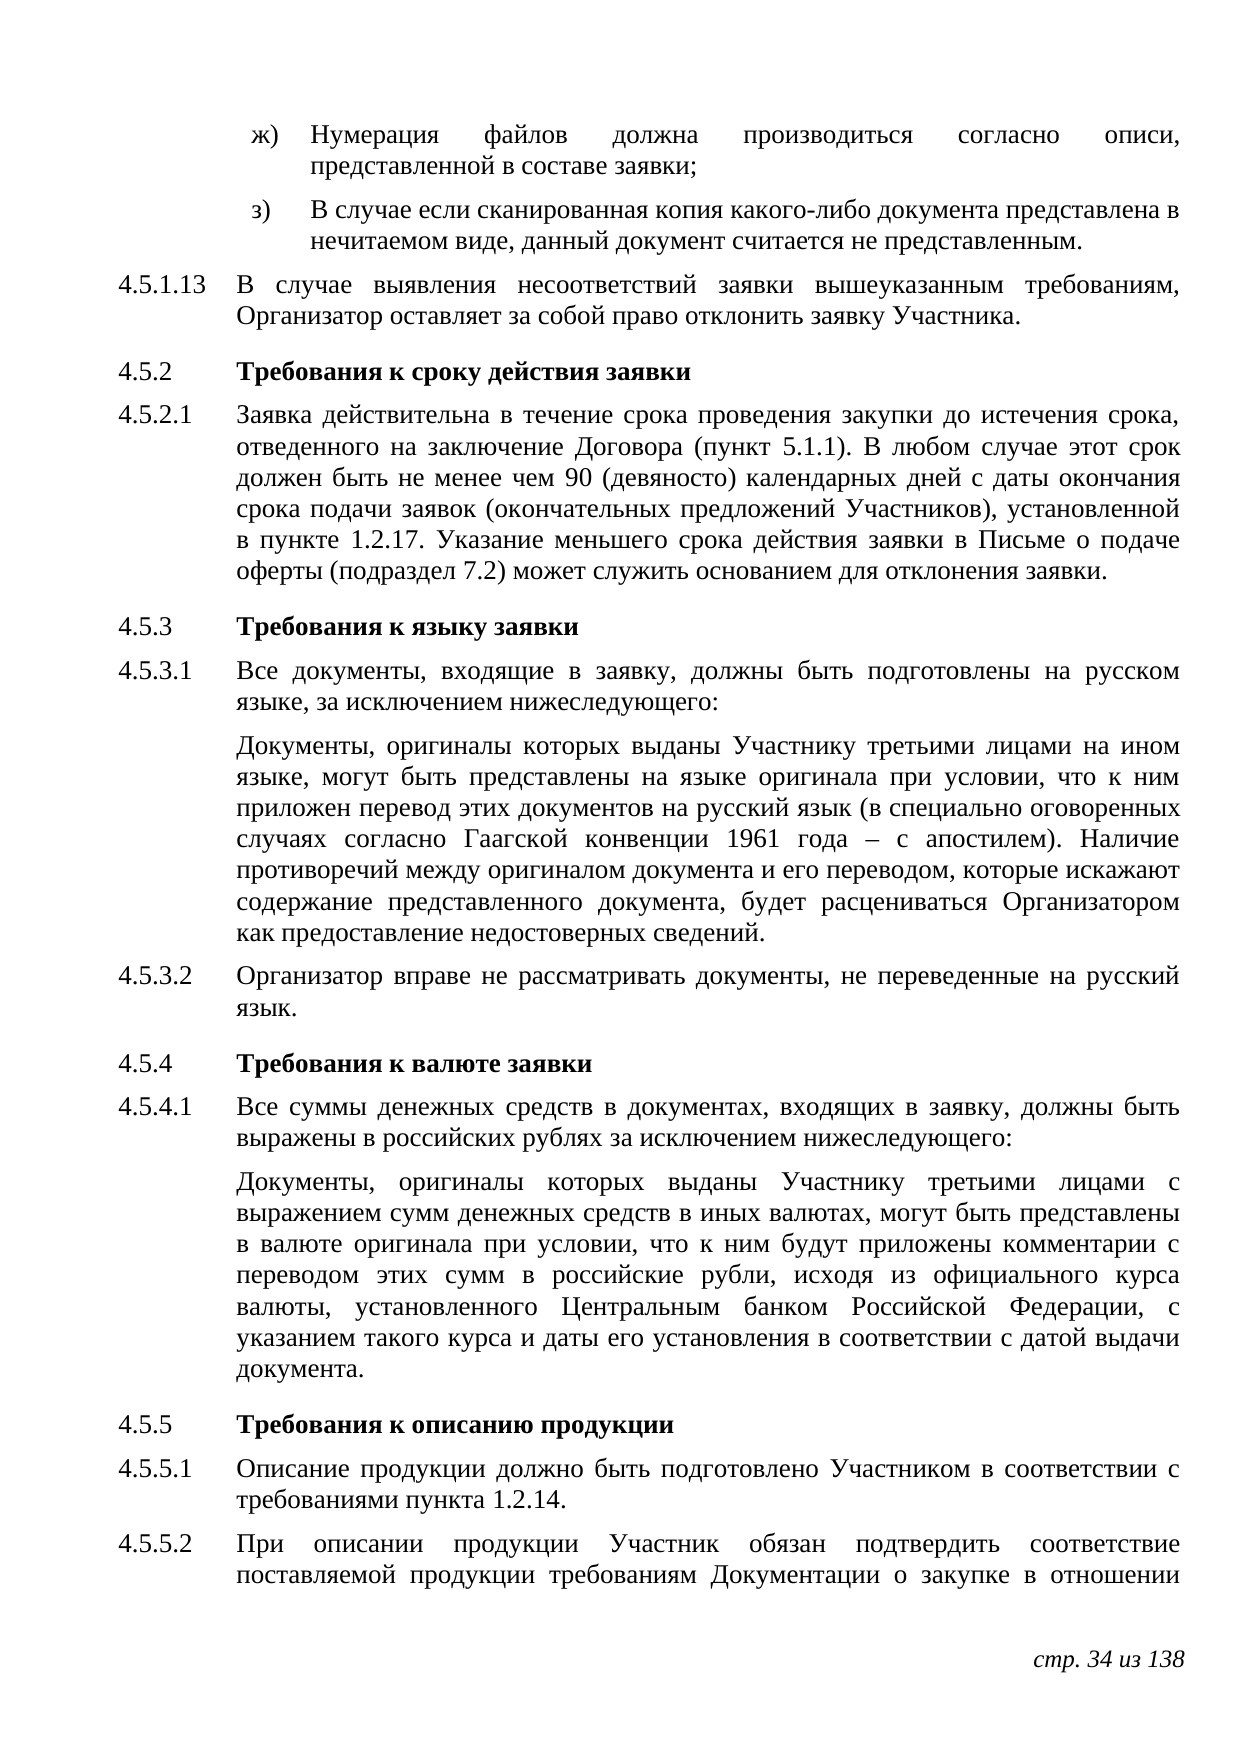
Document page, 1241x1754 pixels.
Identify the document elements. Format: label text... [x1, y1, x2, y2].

text В случае если сканированная копия какого-либо документа представлена в нечитаемом виде, данный документ считается не представленным. [251, 193, 1181, 255]
text Нумерация файлов должна производиться согласно описи, представленной в составе заявки; [251, 118, 1181, 180]
list Все документы, входящие в заявку, должны быть подготовлены на русском языке, за исключением нижеследующего: [118, 654, 1181, 716]
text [118, 1527, 1181, 1589]
text Описание продукции должно быть подготовлено Участником в соответствии с требованиями пункта 1.2.14. [118, 1452, 1181, 1514]
text Требования к валюте заявки [118, 1047, 1181, 1078]
list В случае выявления несоответствий заявки вышеуказанным требованиям, Организатор оставляет за собой право отклонить заявку Участника. [118, 268, 1181, 330]
text Требования к языку заявки [118, 611, 1181, 642]
text Заявка действительна в течение срока проведения закупки до истечения срока, отведенного на заключение Договора (пункт 5.1.1). В любом случае этот срок должен быть не менее чем 90 (девяносто) календарных дней с даты окончания срока подачи заявок (окончательных предложений Участников), установленной в пункте 1.2.17. Указание меньшего срока действия заявки в Письме о подаче оферты (подраздел 7.2) может служить основанием для отклонения заявки. [118, 399, 1181, 586]
list Организатор вправе не рассматривать документы, не переведенные на русский язык. [118, 959, 1181, 1022]
text Требования к описанию продукции [118, 1408, 1181, 1439]
text Документы, оригиналы которых выданы Участнику третьими лицами с выражением сумм денежных средств в иных валютах, могут быть представлены в валюте оригинала при условии, что к ним будут приложены комментарии с переводом этих сумм в российские рубли, исходя из официального курса валюты, установленного Центральным банком Российской Федерации, с указанием такого курса и даты его установления в соответствии с датой выдачи документа. [236, 1165, 1181, 1383]
list Все суммы денежных средств в документах, входящих в заявку, должны быть выражены в российских рублях за исключением нижеследующего: [118, 1090, 1181, 1153]
text Документы, оригиналы которых выданы Участнику третьими лицами на ином языке, могут быть представлены на языке оригинала при условии, что к ним приложен перевод этих документов на русский язык (в специально оговоренных случаях согласно Гаагской конвенции 1961 года – с апостилем). Наличие противоречий между оригиналом документа и его переводом, которые искажают содержание представленного документа, будет расцениваться Организатором как предоставление недостоверных сведений. [236, 729, 1181, 947]
text Требования к сроку действия заявки [118, 355, 1181, 386]
